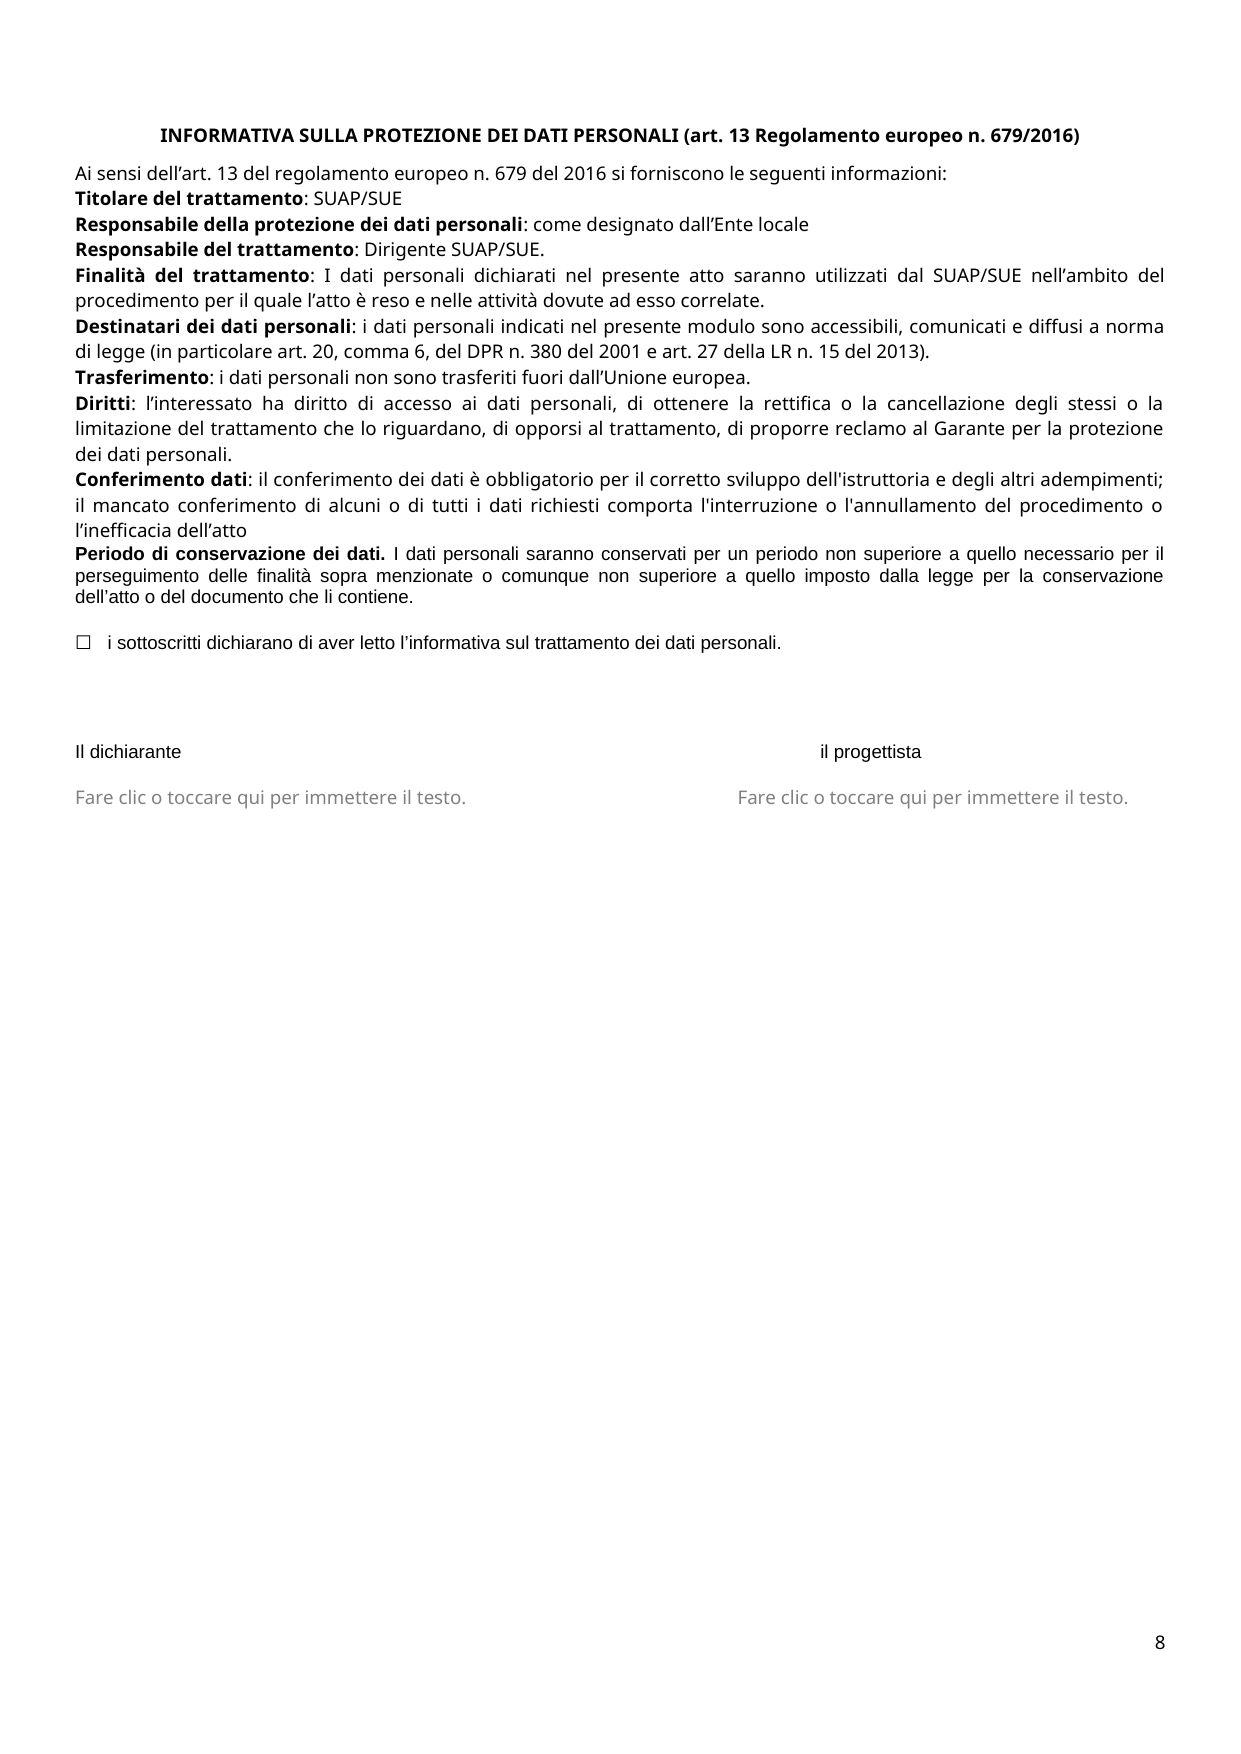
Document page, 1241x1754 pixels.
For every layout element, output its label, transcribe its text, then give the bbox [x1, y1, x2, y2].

text Diritti: l’interessato ha diritto di accesso ai dati personali, di ottenere la rettifica o la cancellazione degli stessi o la limitazione del trattamento che lo riguardano, di opporsi al trattamento, di proporre reclamo al Garante per la protezione dei dati personali. [75, 390, 1165, 466]
text Destinatari dei dati personali: i dati personali indicati nel presente modulo sono accessibili, comunicati e diffusi a norma di legge (in particolare art. 20, comma 6, del DPR n. 380 del 2001 e art. 27 della LR n. 15 del 2013). [75, 313, 1165, 364]
text i sottoscritti dichiarano di aver letto l’informativa sul trattamento dei dati personali. [75, 629, 1165, 655]
text Conferimento dati: il conferimento dei dati è obbligatorio per il corretto sviluppo dell'istruttoria e degli altri adempimenti; il mancato conferimento di alcuni o di tutti i dati richiesti comporta l'interruzione o l'annullamento del procedimento o l’inefficacia dell’atto [75, 466, 1165, 543]
text INFORMATIVA SULLA PROTEZIONE DEI DATI PERSONALI (art. 13 Regolamento europeo n. 679/2016) [75, 122, 1165, 148]
text Titolare del trattamento: SUAP/SUE [75, 186, 1165, 211]
text Il dichiarante il progettista [75, 741, 1165, 762]
text Periodo di conservazione dei dati. I dati personali saranno conservati per un periodo non superiore a quello necessario per il perseguimento delle finalità sopra menzionate o comunque non superiore a quello imposto dalla legge per la conservazione dell’atto o del documento che li contiene. [75, 543, 1165, 608]
text Ai sensi dell’art. 13 del regolamento europeo n. 679 del 2016 si forniscono le seguenti informazioni: [75, 160, 1165, 186]
text Responsabile del trattamento: Dirigente SUAP/SUE. [75, 237, 1165, 262]
text Trasferimento: i dati personali non sono trasferiti fuori dall’Unione europea. [75, 364, 1165, 390]
text Responsabile della protezione dei dati personali: come designato dall’Ente locale [75, 211, 1165, 237]
text Finalità del trattamento: I dati personali dichiarati nel presente atto saranno utilizzati dal SUAP/SUE nell’ambito del procedimento per il quale l’atto è reso e nelle attività dovute ad esso correlate. [75, 262, 1165, 313]
